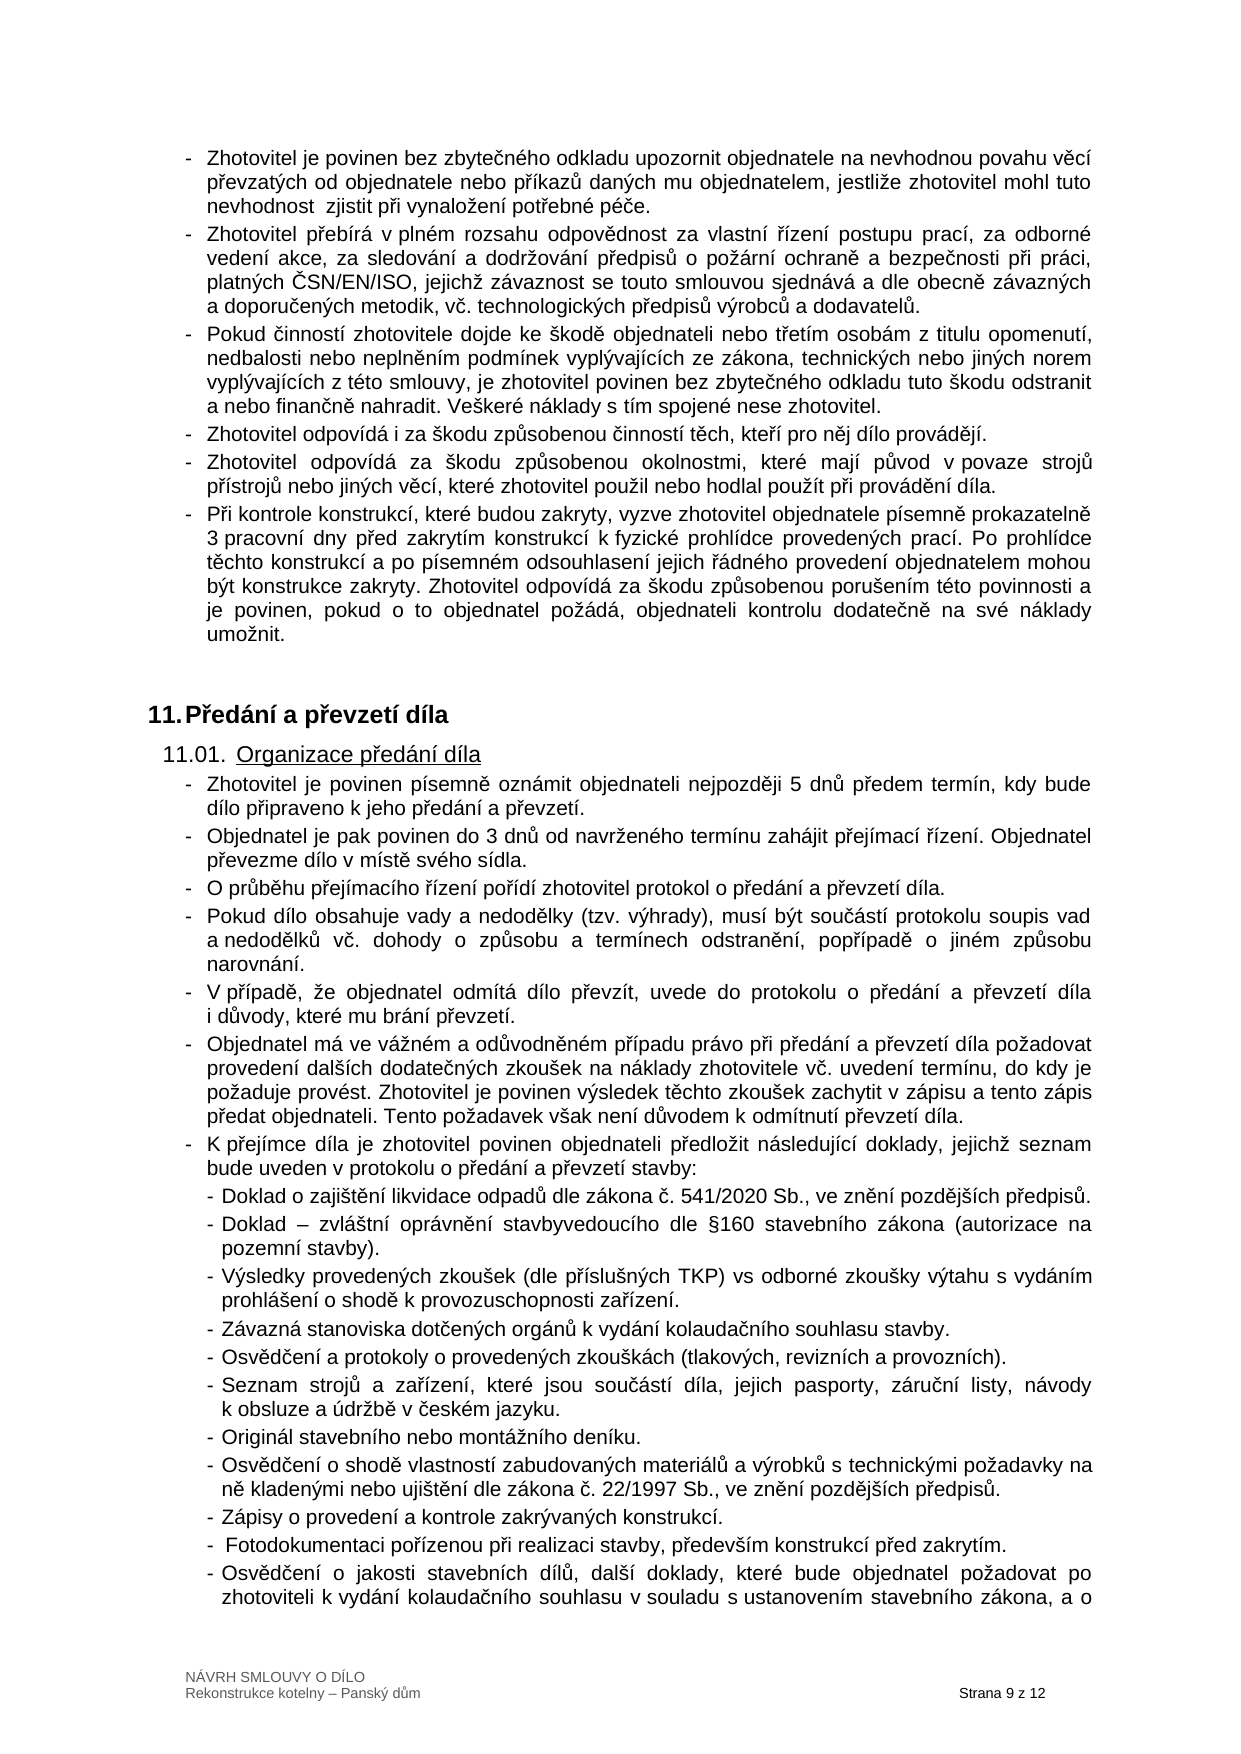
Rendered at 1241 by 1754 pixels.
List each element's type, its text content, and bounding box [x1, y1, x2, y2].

text - Originál stavebního nebo montážního deníku. [207, 1425, 1093, 1449]
text Pokud dílo obsahuje vady a nedodělky (tzv. výhrady), musí být součástí protokolu soupis vad a nedodělků vč. dohody o způsobu a termínech odstranění, popřípadě o jiném způsobu narovnání. [185, 904, 1093, 976]
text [207, 1561, 1093, 1609]
text - Fotodokumentaci pořízenou při realizaci stavby, především konstrukcí před zakrytím. [207, 1533, 1093, 1557]
text Zhotovitel je povinen bez zbytečného odkladu upozornit objednatele na nevhodnou povahu věcí převzatých od objednatele nebo příkazů daných mu objednatelem, jestliže zhotovitel mohl tuto nevhodnost zjistit při vynaložení potřebné péče. [185, 146, 1093, 217]
text - Doklad o zajištění likvidace odpadů dle zákona č. 541/2020 Sb., ve znění pozdějších předpisů. [207, 1184, 1093, 1208]
subtitle Organizace předání díla [162, 741, 1093, 767]
text Objednatel má ve vážném a odůvodněném případu právo při předání a převzetí díla požadovat provedení dalších dodatečných zkoušek na náklady zhotovitele vč. uvedení termínu, do kdy je požaduje provést. Zhotovitel je povinen výsledek těchto zkoušek zachytit v zápisu a tento zápis předat objednateli. Tento požadavek však není důvodem k odmítnutí převzetí díla. [185, 1032, 1093, 1128]
text O průběhu přejímacího řízení pořídí zhotovitel protokol o předání a převzetí díla. [185, 876, 1093, 900]
text K přejímce díla je zhotovitel povinen objednateli předložit následující doklady, jejichž seznam bude uveden v protokolu o předání a převzetí stavby: [185, 1132, 1093, 1180]
text - Seznam strojů a zařízení, které jsou součástí díla, jejich pasporty, záruční listy, návody k obsluze a údržbě v českém jazyku. [207, 1373, 1093, 1421]
text Objednatel je pak povinen do 3 dnů od navrženého termínu zahájit přejímací řízení. Objednatel převezme dílo v místě svého sídla. [185, 824, 1093, 872]
text Při kontrole konstrukcí, které budou zakryty, vyzve zhotovitel objednatele písemně prokazatelně 3 pracovní dny před zakrytím konstrukcí k fyzické prohlídce provedených prací. Po prohlídce těchto konstrukcí a po písemném odsouhlasení jejich řádného provedení objednatelem mohou být konstrukce zakryty. Zhotovitel odpovídá za škodu způsobenou porušením této povinnosti a je povinen, pokud o to objednatel požádá, objednateli kontrolu dodatečně na své náklady umožnit. [185, 502, 1093, 646]
subtitle Předání a převzetí díla [148, 700, 1093, 728]
text - Závazná stanoviska dotčených orgánů k vydání kolaudačního souhlasu stavby. [207, 1316, 1093, 1340]
text Zhotovitel přebírá v plném rozsahu odpovědnost za vlastní řízení postupu prací, za odborné vedení akce, za sledování a dodržování předpisů o požární ochraně a bezpečnosti při práci, platných ČSN/EN/ISO, jejichž závaznost se touto smlouvou sjednává a dle obecně závazných a doporučených metodik, vč. technologických předpisů výrobců a dodavatelů. [185, 222, 1093, 317]
text - Doklad – zvláštní oprávnění stavbyvedoucího dle §160 stavebního zákona (autorizace na pozemní stavby). [207, 1212, 1093, 1260]
text - Výsledky provedených zkoušek (dle příslušných TKP) vs odborné zkoušky výtahu s vydáním prohlášení o shodě k provozuschopnosti zařízení. [207, 1264, 1093, 1312]
text - Osvědčení o shodě vlastností zabudovaných materiálů a výrobků s technickými požadavky na ně kladenými nebo ujištění dle zákona č. 22/1997 Sb., ve znění pozdějších předpisů. [207, 1453, 1093, 1501]
text Pokud činností zhotovitele dojde ke škodě objednateli nebo třetím osobám z titulu opomenutí, nedbalosti nebo neplněním podmínek vyplývajících ze zákona, technických nebo jiných norem vyplývajících z této smlouvy, je zhotovitel povinen bez zbytečného odkladu tuto škodu odstranit a nebo finančně nahradit. Veškeré náklady s tím spojené nese zhotovitel. [185, 322, 1093, 417]
text - Zápisy o provedení a kontrole zakrývaných konstrukcí. [207, 1505, 1093, 1529]
text Zhotovitel odpovídá za škodu způsobenou okolnostmi, které mají původ v povaze strojů přístrojů nebo jiných věcí, které zhotovitel použil nebo hodlal použít při provádění díla. [185, 450, 1093, 498]
text Zhotovitel odpovídá i za škodu způsobenou činností těch, kteří pro něj dílo provádějí. [185, 422, 1093, 446]
text Zhotovitel je povinen písemně oznámit objednateli nejpozději 5 dnů předem termín, kdy bude dílo připraveno k jeho předání a převzetí. [185, 772, 1093, 819]
text - Osvědčení a protokoly o provedených zkouškách (tlakových, revizních a provozních). [207, 1344, 1093, 1368]
text V případě, že objednatel odmítá dílo převzít, uvede do protokolu o předání a převzetí díla i důvody, které mu brání převzetí. [185, 980, 1093, 1028]
